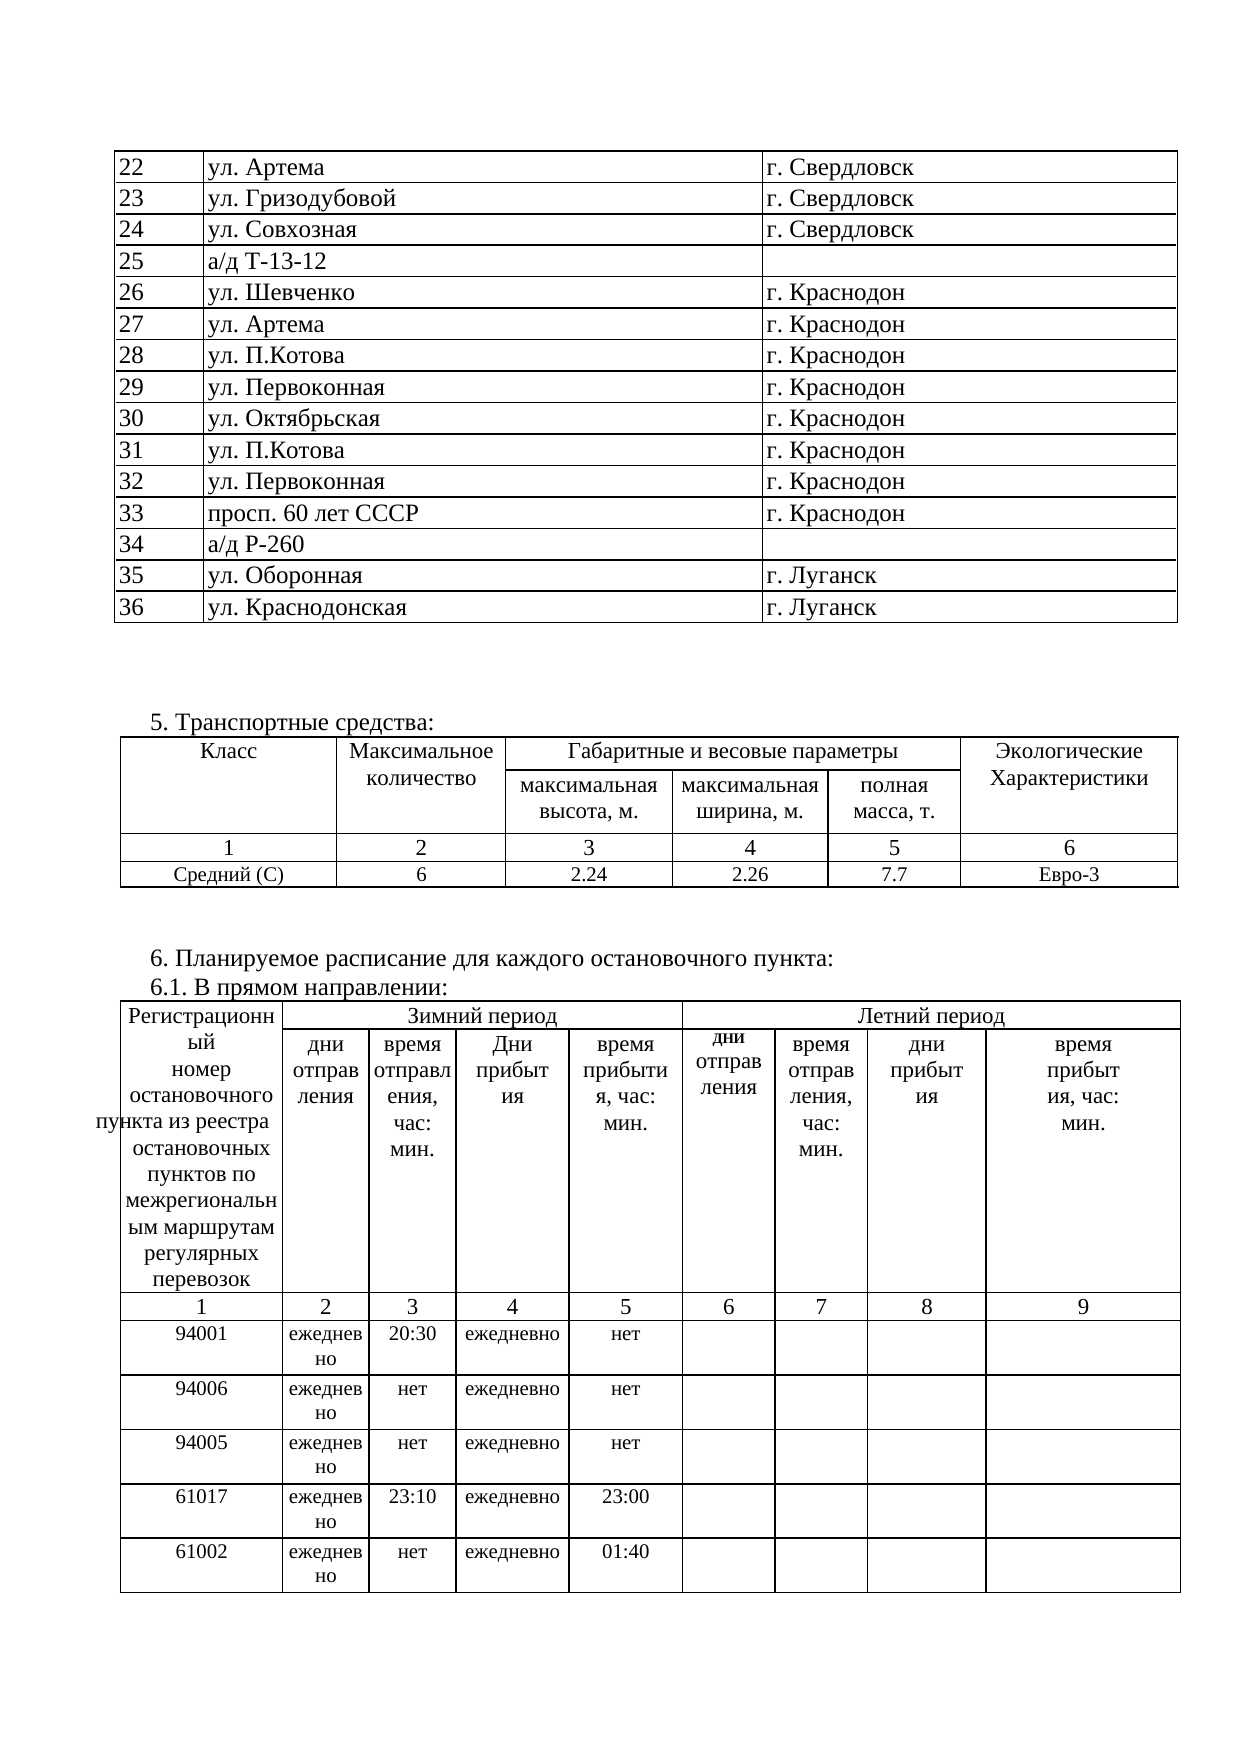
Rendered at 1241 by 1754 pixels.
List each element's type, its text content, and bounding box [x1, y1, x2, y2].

table_cell ежедневно [457, 1376, 568, 1428]
table_header Экологические Характеристики [961, 738, 1177, 833]
table_cell 4 [457, 1293, 568, 1320]
table_cell 3 [506, 834, 672, 861]
table_cell [868, 1376, 985, 1428]
table_cell г. Краснодон [763, 339, 1177, 370]
table_cell [776, 1430, 867, 1483]
table_cell 23 [115, 183, 203, 213]
table_cell 8 [868, 1293, 985, 1320]
text 5. Транспортные средства: [150, 707, 1090, 736]
table_cell полная масса, т. [829, 771, 960, 833]
table_cell время прибыт ия, час: мин. [987, 1030, 1180, 1292]
table_cell а/д Т-13-12 [204, 246, 762, 276]
table_cell 94005 [121, 1430, 282, 1483]
table_cell нет [370, 1376, 455, 1428]
table_cell 7 [776, 1293, 867, 1320]
table_cell ул. Совхозная [204, 215, 762, 244]
table_cell г. Краснодон [763, 307, 1177, 339]
table_cell Средний (С) [121, 862, 336, 886]
table_cell Дни прибыт ия [457, 1030, 568, 1292]
table_cell 7.7 [829, 862, 960, 886]
table_cell [868, 1430, 985, 1483]
table_cell ул. Первоконная [204, 466, 762, 496]
table_cell [776, 1376, 867, 1428]
table_cell 33 [115, 497, 203, 527]
table_cell ежедневно [457, 1321, 568, 1374]
table_cell 94006 [121, 1376, 282, 1428]
table_cell 31 [115, 434, 203, 464]
table_cell нет [370, 1430, 455, 1483]
table_cell 27 [115, 308, 203, 339]
table_cell 23:00 [570, 1485, 682, 1537]
table_cell нет [570, 1321, 682, 1374]
table_cell ежедневно [283, 1376, 368, 1428]
table_cell 2.24 [506, 862, 672, 886]
table_cell [776, 1485, 867, 1537]
table_cell ул. Артема [204, 152, 762, 181]
table_cell ул. Гризодубовой [204, 183, 762, 213]
table_cell дни отправ ления [283, 1030, 368, 1292]
table_cell [987, 1430, 1180, 1483]
table_cell [776, 1321, 867, 1374]
table_cell [763, 244, 1177, 276]
table_cell нет [370, 1539, 455, 1592]
table_cell 25 [115, 245, 203, 276]
table_cell 61002 [121, 1539, 282, 1592]
table_cell 2.26 [673, 862, 827, 886]
table_header Класс [121, 738, 336, 833]
table_cell [987, 1539, 1180, 1592]
table_cell г. Краснодон [763, 465, 1177, 496]
table_cell [776, 1539, 867, 1592]
table_cell г. Свердловск [763, 152, 1177, 181]
table_cell г. Краснодон [763, 433, 1177, 464]
table_cell 26 [115, 277, 203, 307]
table_cell 3 [370, 1293, 455, 1320]
table_cell [683, 1321, 774, 1374]
table_cell ежедневно [457, 1430, 568, 1483]
table_cell 34 [115, 529, 203, 559]
table_cell 36 [115, 591, 203, 622]
table_cell ежедневно [283, 1321, 368, 1374]
text 6.1. В прямом направлении: [150, 972, 1090, 1000]
table_cell 20:30 [370, 1321, 455, 1374]
table_header Регистрационный номер остановочного пункта из реестра остановочных пунктов по межрегиональным маршрутам регулярных перевозок [121, 1002, 282, 1292]
table_cell Евро-3 [961, 862, 1177, 886]
table_cell г. Краснодон [763, 402, 1177, 433]
table_cell 29 [115, 371, 203, 402]
table_cell 2 [283, 1293, 368, 1320]
table_header Максимальное количество [337, 738, 505, 833]
table_cell ул. Октябрьская [204, 403, 762, 433]
table_cell 94001 [121, 1321, 282, 1374]
table_cell 6 [961, 834, 1177, 861]
table_cell [763, 528, 1177, 559]
table_cell 1 [121, 1293, 282, 1320]
table_header Габаритные и весовые параметры [506, 738, 960, 769]
table_cell время прибыти я, час: мин. [570, 1030, 682, 1292]
table_cell 24 [115, 214, 203, 244]
table_cell [683, 1485, 774, 1537]
table_cell [987, 1485, 1180, 1537]
table_cell 28 [115, 340, 203, 370]
table_cell 9 [987, 1293, 1180, 1320]
table_cell ул. Оборонная [204, 561, 762, 590]
table_cell 23:10 [370, 1485, 455, 1537]
table_cell [683, 1539, 774, 1592]
table_cell максимальная высота, м. [506, 771, 672, 833]
table_cell г. Краснодон [763, 276, 1177, 307]
table_cell г. Краснодон [763, 496, 1177, 527]
table_cell г. Свердловск [763, 213, 1177, 244]
table_cell ул. Артема [204, 309, 762, 339]
table_cell г. Луганск [763, 590, 1177, 622]
text 6. Планируемое расписание для каждого остановочного пункта: [150, 943, 1090, 972]
table_cell ежедневно [283, 1539, 368, 1592]
table_cell г. Краснодон [763, 370, 1177, 402]
table_cell ул. Шевченко [204, 277, 762, 307]
table_cell [683, 1376, 774, 1428]
table_cell нет [570, 1430, 682, 1483]
table_cell ул. П.Котова [204, 435, 762, 464]
table_cell 5 [829, 834, 960, 861]
table_cell 61017 [121, 1485, 282, 1537]
table_cell 2 [337, 834, 505, 861]
table_cell 6 [683, 1293, 774, 1320]
table_cell ул. П.Котова [204, 340, 762, 370]
table_cell 1 [121, 834, 336, 861]
table_cell [987, 1321, 1180, 1374]
table_cell [683, 1430, 774, 1483]
table_cell просп. 60 лет СССР [204, 498, 762, 527]
table_cell [868, 1539, 985, 1592]
table_cell ул. Первоконная [204, 372, 762, 402]
table_cell ул. Краснодонская [204, 592, 762, 622]
table_cell время отправл ения, час: мин. [370, 1030, 455, 1292]
table_cell [987, 1376, 1180, 1428]
table_header Зимний период [283, 1002, 682, 1028]
table_cell 5 [570, 1293, 682, 1320]
table_cell время отправ ления, час: мин. [776, 1030, 867, 1292]
table_cell 32 [115, 466, 203, 496]
table_cell 01:40 [570, 1539, 682, 1592]
table_cell ежедневно [283, 1430, 368, 1483]
table_cell максимальная ширина, м. [673, 771, 827, 833]
table_cell а/д Р-260 [204, 529, 762, 559]
table_cell [868, 1321, 985, 1374]
table_cell 4 [673, 834, 827, 861]
table_header Летний период [683, 1002, 1180, 1028]
table_cell нет [570, 1376, 682, 1428]
table_cell [868, 1485, 985, 1537]
table_cell 35 [115, 560, 203, 590]
table_cell ежедневно [283, 1485, 368, 1537]
table_cell дни прибыт ия [868, 1030, 985, 1292]
table_cell ежедневно [457, 1485, 568, 1537]
table_cell 6 [337, 862, 505, 886]
table_cell г. Свердловск [763, 181, 1177, 213]
table_cell ДНИ отправ ления [683, 1030, 774, 1292]
table_cell 30 [115, 403, 203, 433]
table_cell 22 [115, 152, 203, 181]
table_cell г. Луганск [763, 559, 1177, 590]
table_cell ежедневно [457, 1539, 568, 1592]
